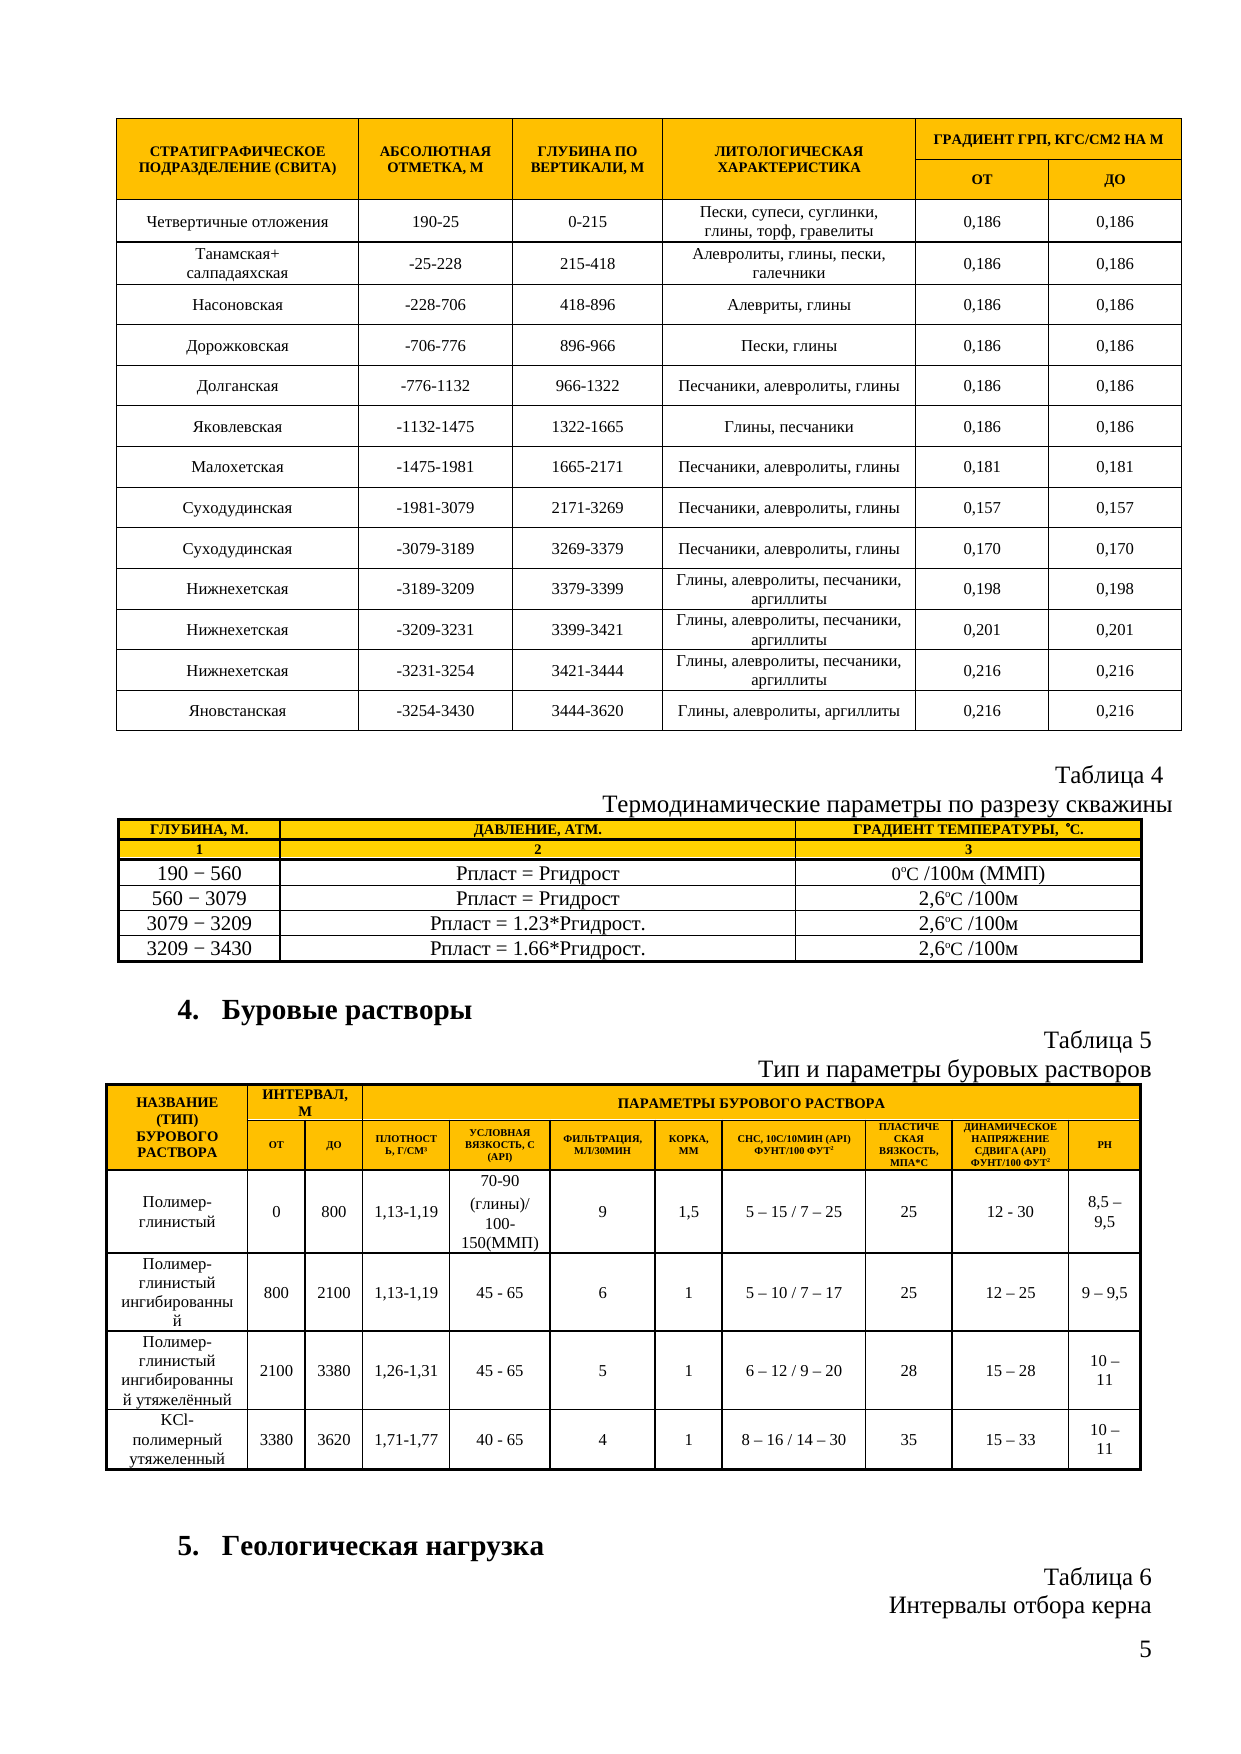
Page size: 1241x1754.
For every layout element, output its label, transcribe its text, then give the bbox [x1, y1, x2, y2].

table_cell 0,186 [1049, 366, 1181, 405]
table_cell Песчаники, алевролиты, глины [663, 366, 915, 405]
table_cell -1981-3079 [359, 488, 512, 527]
table_cell от [916, 160, 1048, 199]
table_cell -228-706 [359, 285, 512, 324]
table_cell 0,216 [1049, 691, 1181, 730]
table_cell Насоновская [117, 285, 358, 324]
table_cell 0,186 [1049, 200, 1181, 241]
table_cell 0,181 [916, 447, 1048, 487]
table_cell Рпласт = Ргидрост [281, 861, 795, 885]
table_cell 15 – 33 [953, 1410, 1068, 1468]
table_cell 3380 [248, 1410, 304, 1468]
table_cell 1322-1665 [513, 406, 662, 446]
table_cell Четвертичные отложения [117, 200, 358, 241]
table_cell Динамическое напряжение сдвига (АРI) фунт/100 фут2 [953, 1121, 1068, 1169]
table_cell 3620 [306, 1410, 362, 1468]
table_header Глубина, м. [120, 821, 279, 838]
table_cell 560 − 3079 [120, 886, 279, 910]
table_cell Пластическая вязкость, мПа*с [866, 1121, 951, 1169]
table_cell Долганская [117, 366, 358, 405]
table_cell Глины, алевролиты, аргиллиты [663, 691, 915, 730]
table_cell -3079-3189 [359, 528, 512, 568]
table_cell 3399-3421 [513, 610, 662, 649]
table_cell 0-215 [513, 200, 662, 241]
table_cell 0оС /100м (ММП) [796, 861, 1140, 885]
table_cell Нижнехетская [117, 650, 358, 690]
text Таблица 5 [118, 1025, 1152, 1054]
table_cell 15 – 28 [953, 1332, 1068, 1408]
table_cell -3189-3209 [359, 569, 512, 608]
table_cell 3079 − 3209 [120, 911, 279, 935]
table_cell -25-228 [359, 243, 512, 283]
table_cell Глины, песчаники [663, 406, 915, 446]
table_cell Полимер-глинистый [108, 1171, 247, 1252]
table_cell 0,186 [916, 200, 1048, 241]
table_cell Полимер-глинистый ингибированный утяжелённый [108, 1332, 247, 1408]
table_cell -706-776 [359, 325, 512, 365]
table_cell 0,186 [1049, 325, 1181, 365]
table_header Литологическая характеристика [663, 119, 915, 199]
table_cell 418-896 [513, 285, 662, 324]
table_cell 0,157 [916, 488, 1048, 527]
table_cell 1665-2171 [513, 447, 662, 487]
table_cell 2,6оС /100м [796, 936, 1140, 960]
table_cell 1,13-1,19 [363, 1254, 449, 1330]
table_cell Пески, супеси, суглинки, глины, торф, гравелиты [663, 200, 915, 241]
table_header Давление, атм. [281, 821, 795, 838]
table_cell Глины, алевролиты, песчаники, аргиллиты [663, 650, 915, 690]
table_cell 4 [551, 1410, 654, 1468]
table_cell KCl-полимерный утяжеленный [108, 1410, 247, 1468]
table_cell 0,216 [1049, 650, 1181, 690]
table_cell 6 [551, 1254, 654, 1330]
table_cell 12 - 30 [953, 1171, 1068, 1252]
table_cell 190-25 [359, 200, 512, 241]
table_cell Плотность, г/см³ [363, 1121, 449, 1169]
text Тип и параметры буровых растворов [118, 1054, 1152, 1083]
table_cell 1 [120, 841, 279, 857]
table_cell до [1049, 160, 1181, 199]
table_header Параметры бурового раствора [363, 1086, 1139, 1119]
table_cell 0,201 [1049, 610, 1181, 649]
table_cell СНС, 10с/10мин (АРI) фунт/100 фут2 [723, 1121, 865, 1169]
table_cell 0,170 [1049, 528, 1181, 568]
subtitle Буровые растворы [177, 992, 1152, 1025]
table_cell Суходудинская [117, 528, 358, 568]
table_cell Рпласт = Ргидрост [281, 886, 795, 910]
table_cell Условная вязкость, с (АРI) [450, 1121, 549, 1169]
table_cell 0,186 [916, 285, 1048, 324]
table_cell 215-418 [513, 243, 662, 283]
table_cell -1475-1981 [359, 447, 512, 487]
table_cell 800 [306, 1171, 362, 1252]
table_cell 6 – 12 / 9 – 20 [723, 1332, 865, 1408]
table_cell 0,186 [916, 406, 1048, 446]
text Термодинамические параметры по разрезу скважины [561, 789, 1214, 818]
table_cell 5 [551, 1332, 654, 1408]
table_cell 5 – 10 / 7 – 17 [723, 1254, 865, 1330]
table_header Глубина по вертикали, м [513, 119, 662, 199]
table_header Название (тип) бурового раствора [108, 1086, 247, 1169]
table_cell 1,5 [656, 1171, 721, 1252]
table_cell 1,13-1,19 [363, 1171, 449, 1252]
table_cell Рпласт = 1.66*Ргидрост. [281, 936, 795, 960]
table_cell 3 [796, 841, 1140, 857]
table_cell Глины, алевролиты, песчаники, аргиллиты [663, 569, 915, 608]
table_cell 0,216 [916, 650, 1048, 690]
table_cell 2171-3269 [513, 488, 662, 527]
table_cell 966-1322 [513, 366, 662, 405]
table_cell 9 [551, 1171, 654, 1252]
table_cell 45 - 65 [450, 1332, 549, 1408]
table_cell 45 - 65 [450, 1254, 549, 1330]
table_cell 8 – 16 / 14 – 30 [723, 1410, 865, 1468]
table_cell Корка, мм [656, 1121, 721, 1169]
table_cell Дорожковская [117, 325, 358, 365]
table_cell Нижнехетская [117, 569, 358, 608]
table_cell 28 [866, 1332, 951, 1408]
table_cell 10 – 11 [1069, 1332, 1139, 1408]
table_cell 0,186 [916, 366, 1048, 405]
table_cell Песчаники, алевролиты, глины [663, 447, 915, 487]
table_cell 3444-3620 [513, 691, 662, 730]
table_cell 0,198 [916, 569, 1048, 608]
table_cell Яновстанская [117, 691, 358, 730]
table_cell Рпласт = 1.23*Ргидрост. [281, 911, 795, 935]
table_cell Яковлевская [117, 406, 358, 446]
table_cell 3379-3399 [513, 569, 662, 608]
table_cell 800 [248, 1254, 304, 1330]
table_cell 0,198 [1049, 569, 1181, 608]
table_cell Малохетская [117, 447, 358, 487]
table_cell до [306, 1121, 362, 1169]
table_cell 0 [248, 1171, 304, 1252]
text Таблица 6 [118, 1562, 1152, 1591]
table_cell -3254-3430 [359, 691, 512, 730]
text Интервалы отбора керна [118, 1591, 1152, 1619]
table_cell 1 [656, 1332, 721, 1408]
table_cell -3209-3231 [359, 610, 512, 649]
table_cell Песчаники, алевролиты, глины [663, 528, 915, 568]
text Таблица 4 [1004, 760, 1214, 789]
table_cell 12 – 25 [953, 1254, 1068, 1330]
table_cell 2100 [306, 1254, 362, 1330]
table_header Абсолютная отметка, м [359, 119, 512, 199]
table_cell 1 [656, 1410, 721, 1468]
table_cell 1,71-1,77 [363, 1410, 449, 1468]
table_cell 0,186 [916, 243, 1048, 283]
table_cell Глины, алевролиты, песчаники, аргиллиты [663, 610, 915, 649]
table_cell -776-1132 [359, 366, 512, 405]
table_cell 5 – 15 / 7 – 25 [723, 1171, 865, 1252]
table_cell 70-90 (глины)/ 100-150(ММП) [450, 1171, 549, 1252]
table_cell 2 [281, 841, 795, 857]
table_cell Песчаники, алевролиты, глины [663, 488, 915, 527]
table_cell 10 – 11 [1069, 1410, 1139, 1468]
table_header Градиент температуры, С. [796, 821, 1140, 838]
table_cell 2,6оС /100м [796, 911, 1140, 935]
table_cell -1132-1475 [359, 406, 512, 446]
table_cell 1 [656, 1254, 721, 1330]
table_cell ФИЛЬТРАЦИЯ, МЛ/30МИН [551, 1121, 654, 1169]
table_cell 25 [866, 1254, 951, 1330]
table_cell 2,6оС /100м [796, 886, 1140, 910]
subtitle Геологическая нагрузка [177, 1528, 1152, 1562]
table_cell Нижнехетская [117, 610, 358, 649]
table_cell 0,216 [916, 691, 1048, 730]
table_cell 0,170 [916, 528, 1048, 568]
table_cell рН [1069, 1121, 1139, 1169]
table_cell 0,186 [1049, 285, 1181, 324]
table_cell 0,186 [1049, 243, 1181, 283]
table_cell 3421-3444 [513, 650, 662, 690]
table_cell 1,26-1,31 [363, 1332, 449, 1408]
table_cell 9 – 9,5 [1069, 1254, 1139, 1330]
table_cell 25 [866, 1171, 951, 1252]
table_cell Танамская+ салпадаяхская [117, 243, 358, 283]
table_cell 3269-3379 [513, 528, 662, 568]
table_cell 0,186 [1049, 406, 1181, 446]
table_cell 2100 [248, 1332, 304, 1408]
table_cell 8,5 – 9,5 [1069, 1171, 1139, 1252]
table_cell 0,181 [1049, 447, 1181, 487]
table_cell 3380 [306, 1332, 362, 1408]
table_header Стратиграфическое подразделение (свита) [117, 119, 358, 199]
table_cell 0,201 [916, 610, 1048, 649]
table_header Градиент ГРП, кгс/см2 на м [916, 119, 1181, 159]
table_cell 40 - 65 [450, 1410, 549, 1468]
table_cell 0,157 [1049, 488, 1181, 527]
table_cell 896-966 [513, 325, 662, 365]
table_cell Полимер-глинистый ингибированный [108, 1254, 247, 1330]
table_cell 35 [866, 1410, 951, 1468]
table_cell Алевриты, глины [663, 285, 915, 324]
table_cell Пески, глины [663, 325, 915, 365]
table_cell От [248, 1121, 304, 1169]
table_cell Суходудинская [117, 488, 358, 527]
table_cell 190 − 560 [120, 861, 279, 885]
table_cell 3209 − 3430 [120, 936, 279, 960]
table_cell -3231-3254 [359, 650, 512, 690]
table_cell Алевролиты, глины, пески, галечники [663, 243, 915, 283]
table_header Интервал, м [248, 1086, 362, 1119]
table_cell 0,186 [916, 325, 1048, 365]
